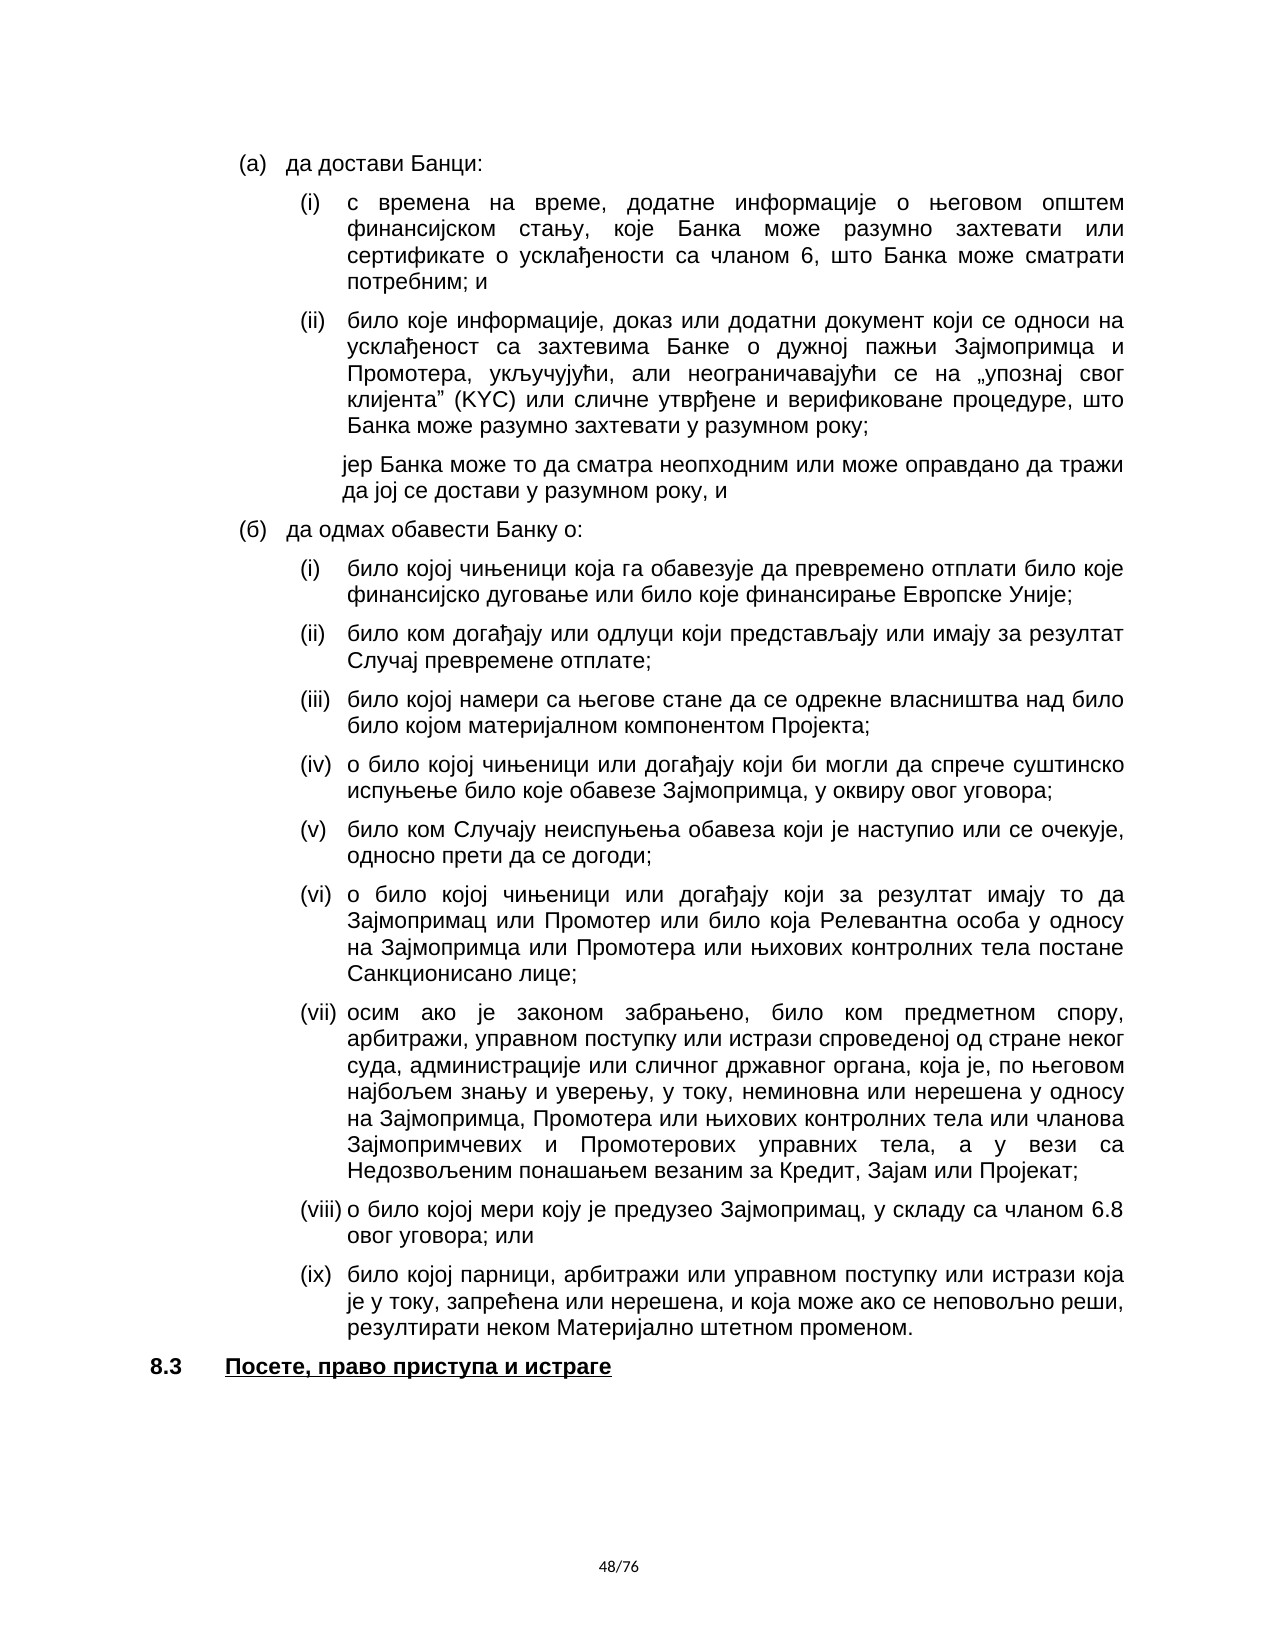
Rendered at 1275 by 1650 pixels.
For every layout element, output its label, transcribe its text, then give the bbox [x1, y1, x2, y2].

list с времена на време, додатне информације о његовом општем финансијском стању, које Банка може разумно захтевати или сертификате о усклађености са чланом 6, што Банка може сматрати потребним; и [300, 189, 1125, 294]
list било ком Случају неиспуњења обавеза који је наступио или се очекује, односно прети да се догоди; [300, 816, 1125, 869]
list било којој намери са његове стане да се одрекне власништва над било било којом материјалном компонентом Пројекта; [300, 686, 1125, 738]
list било којој чињеници која га обавезује да превремено отплати било које финансијско дуговање или било које финансирање Европске Уније; [300, 555, 1125, 608]
list о било којој мери коју је предузео Зајмопримац, у складу са чланом 6.8 овог уговора; или [300, 1196, 1125, 1249]
text јер Банка може то да сматра неопходним или може оправдано да тражи да јој се достави у разумном року, и [342, 451, 1125, 504]
list било којој парници, арбитражи или управном поступку или истрази која је у току, запрећена или нерешена, и која може ако се неповољно реши, резултирати неком Материјално штетном променом. [300, 1261, 1125, 1340]
text (а) да достави Банци: [239, 150, 1125, 176]
list о било којој чињеници или догађају који за резултат имају то да Зајмопримац или Промотер или било која Релевантна особа у односу на Зајмопримца или Промотера или њихових контролних тела постане Санкционисано лице; [300, 881, 1125, 987]
list о било којој чињеници или догађају који би могли да спрече суштинско испуњење било које обавезе Зајмопримца, у оквиру овог уговора; [300, 751, 1125, 803]
text 8.3 Посете, право приступа и истраге [150, 1353, 1125, 1379]
text (б) да одмах обавести Банку о: [239, 516, 1125, 543]
list било ком догађају или одлуци који представљају или имају за резултат Случај превремене отплате; [300, 620, 1125, 673]
list било које информације, доказ или додатни документ који се односи на усклађеност са захтевима Банке о дужној пажњи Зајмопримца и Промотера, укључујући, али неограничавајући се на „упознај свог клијентаˮ (KYC) или сличне утврђене и верификоване процедуре, што Банка може разумно захтевати у разумном року; [300, 307, 1125, 438]
list осим ако је законом забрањено, било ком предметном спору, арбитражи, управном поступку или истрази спроведеној од стране неког суда, администрације или сличног државног органа, која је, по његовом најбољем знању и уверењу, у току, неминовна или нерешена у односу на Зајмопримца, Промотера или њихових контролних тела или чланова Зајмопримчевих и Промотерових управних тела, а у вези са Недозвољеним понашањем везаним за Кредит, Зајам или Пројекат; [300, 999, 1125, 1183]
